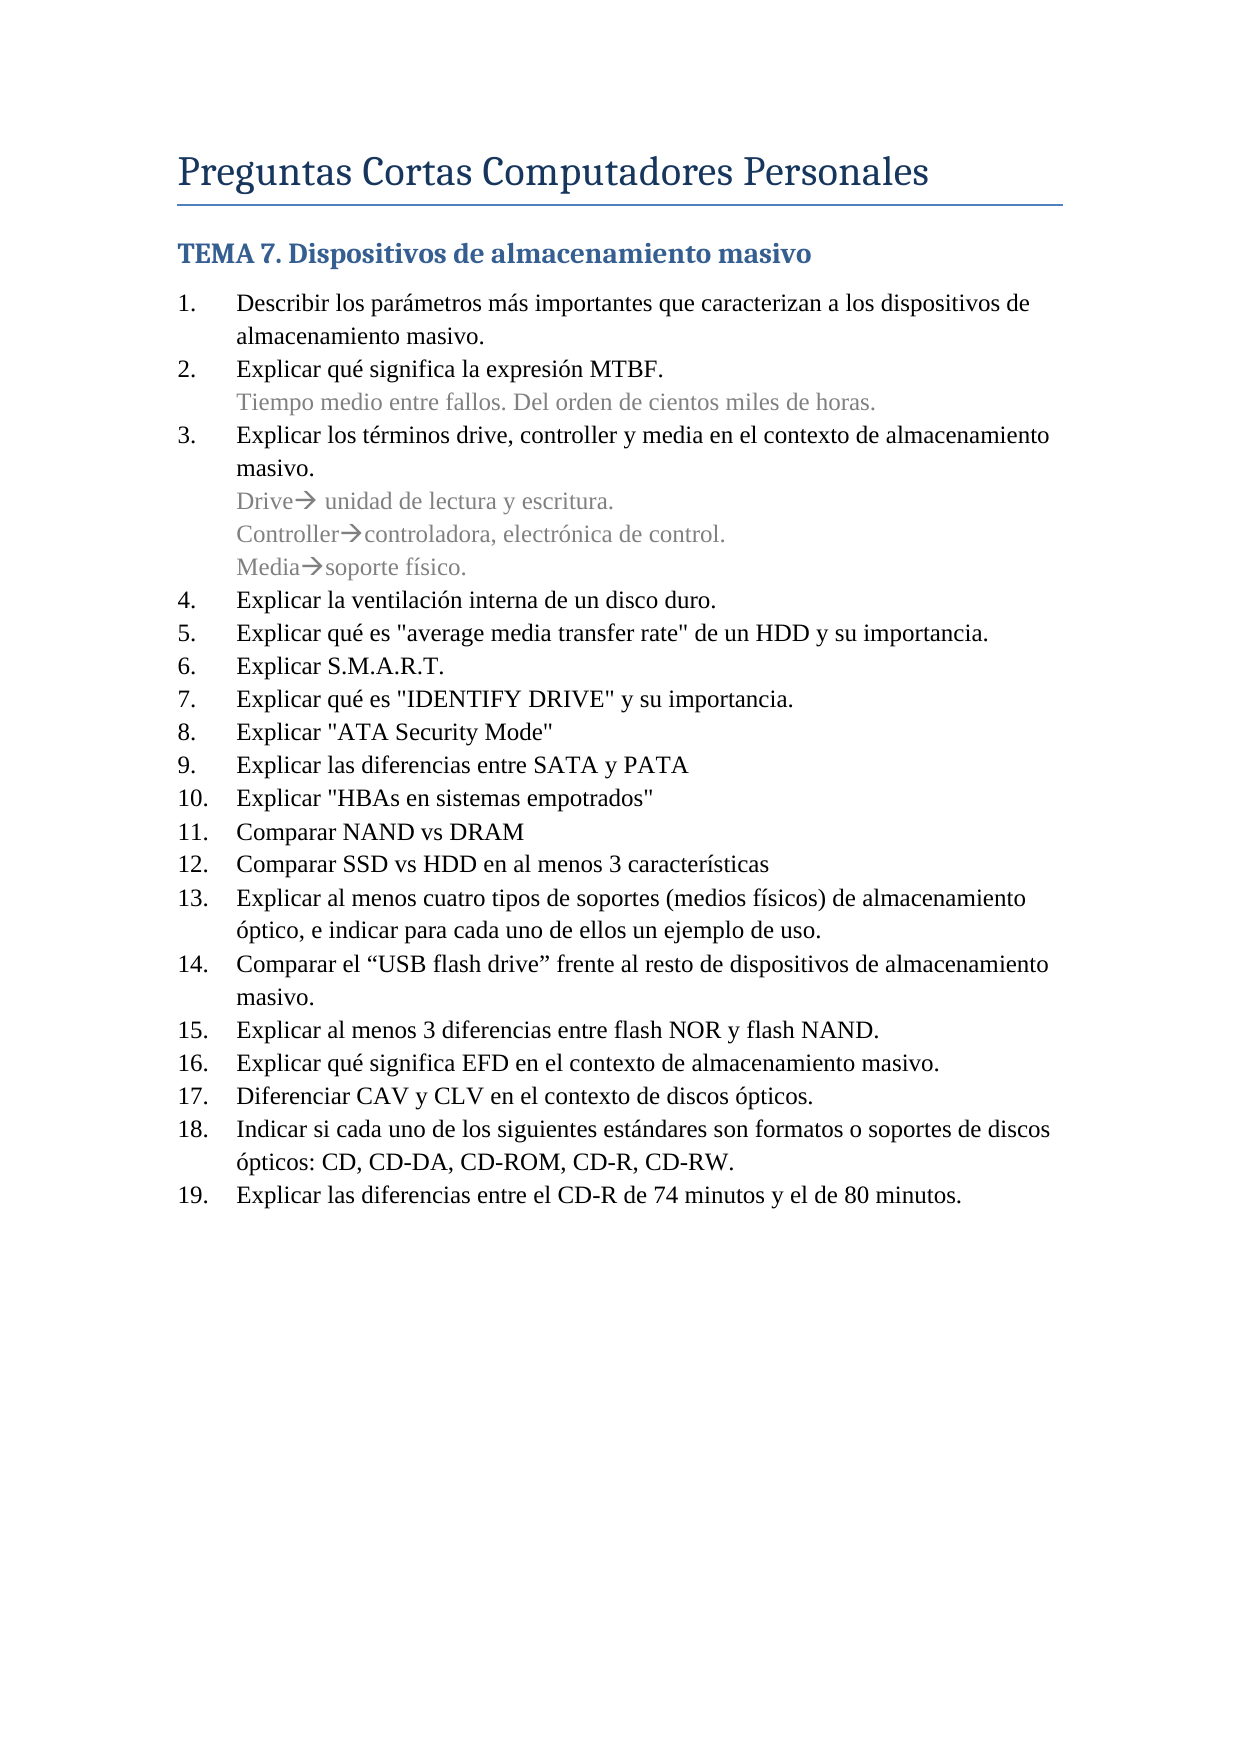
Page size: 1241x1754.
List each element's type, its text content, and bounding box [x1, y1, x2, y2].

list Explicar las diferencias entre el CD-R de 74 minutos y el de 80 minutos. [177, 1180, 1063, 1208]
list Explicar al menos 3 diferencias entre flash NOR y flash NAND. [177, 1015, 1063, 1043]
title Preguntas Cortas Computadores Personales [177, 148, 1063, 204]
list Comparar NAND vs DRAM [177, 817, 1063, 845]
list Comparar SSD vs HDD en al menos 3 características [177, 849, 1063, 878]
list Explicar qué significa EFD en el contexto de almacenamiento masivo. [177, 1048, 1063, 1076]
list Explicar la ventilación interna de un disco duro. [177, 585, 1063, 614]
list Tiempo medio entre fallos. Del orden de cientos miles de horas. [236, 387, 1063, 416]
list Controllercontroladora, electrónica de control. [236, 519, 1063, 548]
list Explicar las diferencias entre SATA y PATA [177, 751, 1063, 779]
list Explicar qué significa la expresión MTBF. [177, 354, 1063, 383]
list Describir los parámetros más importantes que caracterizan a los dispositivos de almacenamiento masivo. [177, 288, 1063, 350]
list Diferenciar CAV y CLV en el contexto de discos ópticos. [177, 1081, 1063, 1109]
subtitle TEMA 7. Dispositivos de almacenamiento masivo [177, 237, 1063, 271]
list Explicar los términos drive, controller y media en el contexto de almacenamiento masivo. [177, 420, 1063, 482]
list Explicar "HBAs en sistemas empotrados" [177, 783, 1063, 812]
list Drive unidad de lectura y escritura. [236, 486, 1063, 515]
list Explicar qué es "IDENTIFY DRIVE" y su importancia. [177, 684, 1063, 713]
list Explicar qué es "average media transfer rate" de un HDD y su importancia. [177, 618, 1063, 647]
list Explicar S.M.A.R.T. [177, 651, 1063, 680]
list Explicar "ATA Security Mode" [177, 717, 1063, 746]
list Comparar el “USB flash drive” frente al resto de dispositivos de almacenamiento masivo. [177, 949, 1063, 1010]
list Indicar si cada uno de los siguientes estándares son formatos o soportes de discos ópticos: CD, CD-DA, CD-ROM, CD-R, CD-RW. [177, 1114, 1063, 1176]
list Mediasoporte físico. [236, 552, 1063, 581]
list Explicar al menos cuatro tipos de soportes (medios físicos) de almacenamiento óptico, e indicar para cada uno de ellos un ejemplo de uso. [177, 883, 1063, 944]
